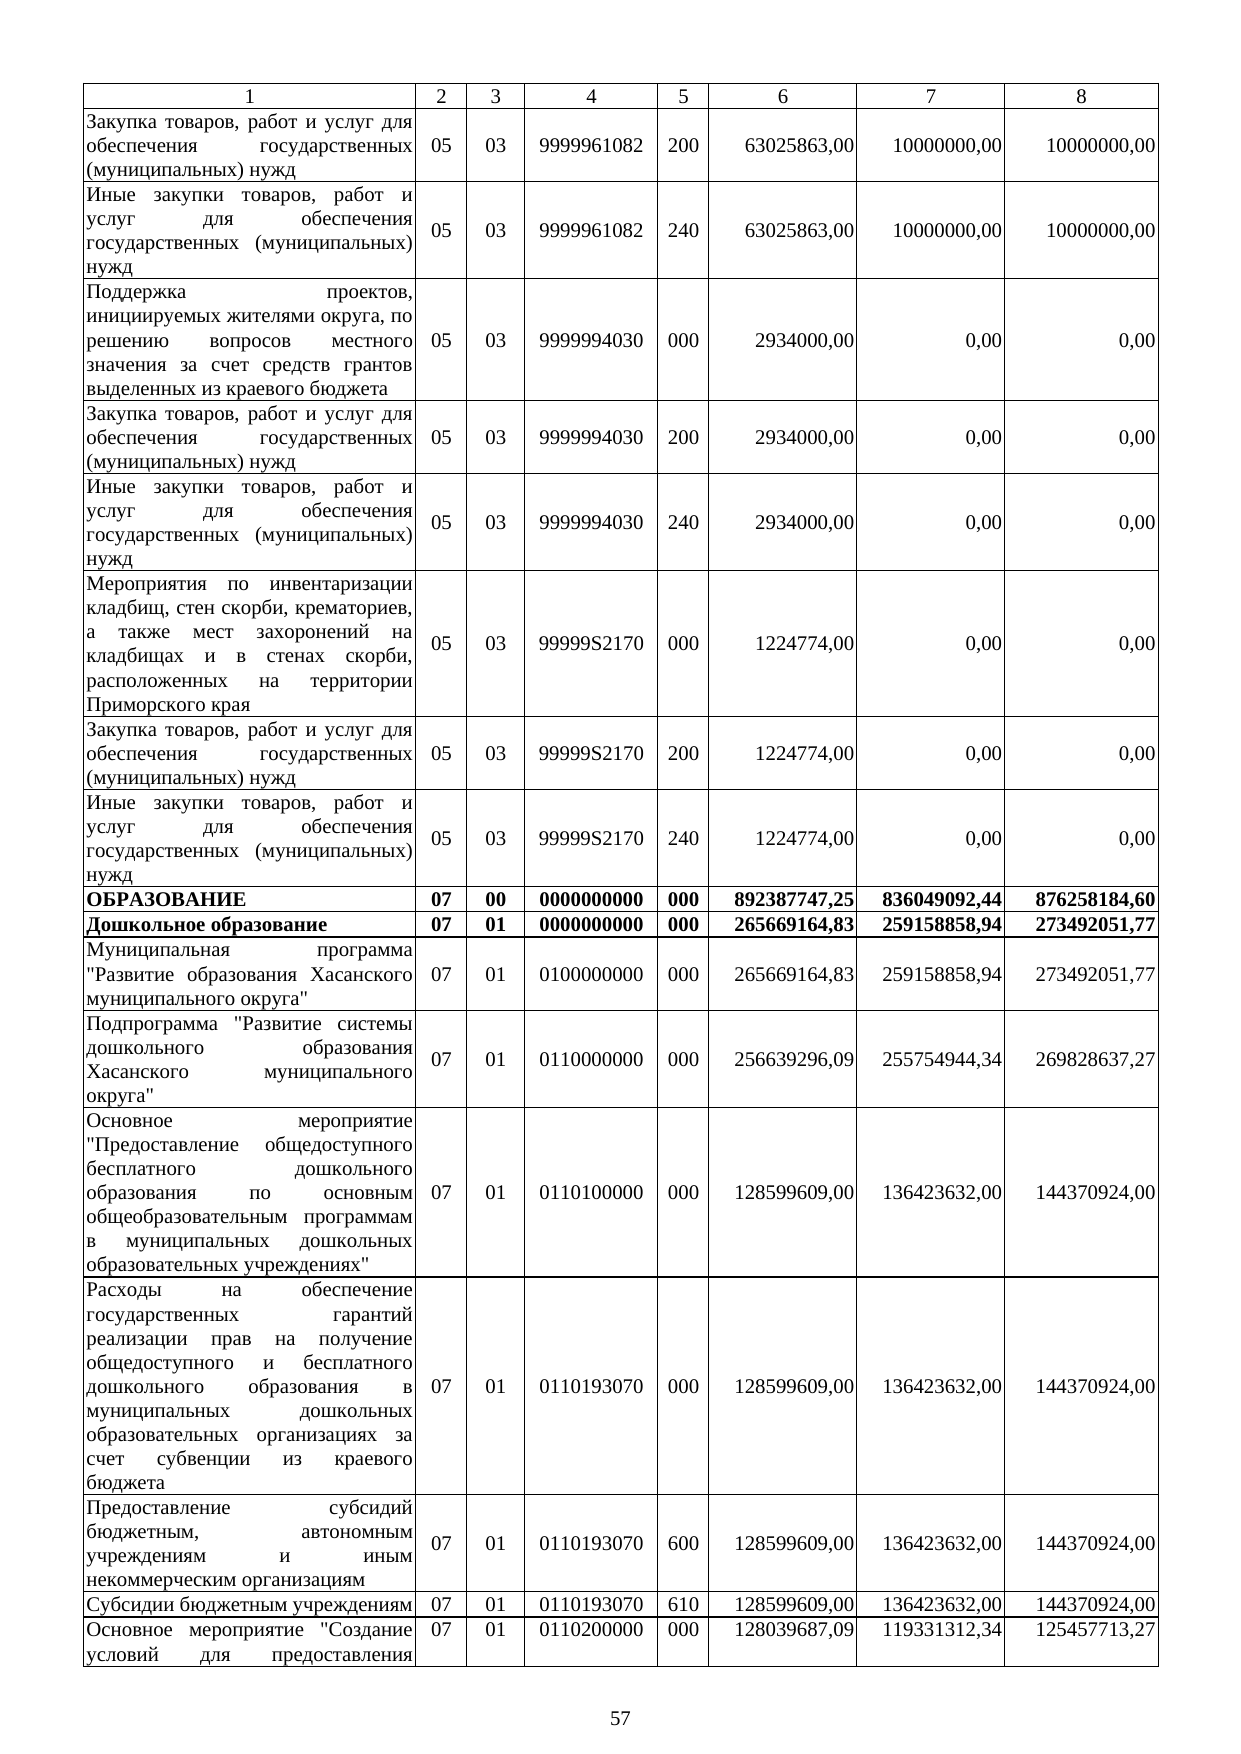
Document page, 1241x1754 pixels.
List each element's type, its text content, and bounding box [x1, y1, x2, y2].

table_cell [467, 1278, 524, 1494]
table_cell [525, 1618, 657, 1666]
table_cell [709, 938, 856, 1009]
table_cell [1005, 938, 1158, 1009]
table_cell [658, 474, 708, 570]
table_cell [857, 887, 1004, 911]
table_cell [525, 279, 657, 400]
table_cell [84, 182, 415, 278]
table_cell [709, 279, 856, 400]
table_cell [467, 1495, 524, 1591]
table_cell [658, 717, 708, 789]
table_header 2 [416, 84, 466, 108]
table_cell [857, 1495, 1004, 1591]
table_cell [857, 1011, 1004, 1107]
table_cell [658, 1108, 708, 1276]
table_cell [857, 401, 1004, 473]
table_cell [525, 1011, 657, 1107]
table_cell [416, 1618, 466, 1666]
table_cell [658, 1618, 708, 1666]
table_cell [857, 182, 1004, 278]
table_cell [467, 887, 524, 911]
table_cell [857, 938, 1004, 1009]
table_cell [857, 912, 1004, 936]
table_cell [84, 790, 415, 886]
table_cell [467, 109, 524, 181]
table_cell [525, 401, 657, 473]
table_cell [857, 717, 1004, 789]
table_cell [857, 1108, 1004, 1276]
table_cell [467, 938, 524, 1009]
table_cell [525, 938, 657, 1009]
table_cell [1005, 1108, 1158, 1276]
table_header 7 [857, 84, 1004, 108]
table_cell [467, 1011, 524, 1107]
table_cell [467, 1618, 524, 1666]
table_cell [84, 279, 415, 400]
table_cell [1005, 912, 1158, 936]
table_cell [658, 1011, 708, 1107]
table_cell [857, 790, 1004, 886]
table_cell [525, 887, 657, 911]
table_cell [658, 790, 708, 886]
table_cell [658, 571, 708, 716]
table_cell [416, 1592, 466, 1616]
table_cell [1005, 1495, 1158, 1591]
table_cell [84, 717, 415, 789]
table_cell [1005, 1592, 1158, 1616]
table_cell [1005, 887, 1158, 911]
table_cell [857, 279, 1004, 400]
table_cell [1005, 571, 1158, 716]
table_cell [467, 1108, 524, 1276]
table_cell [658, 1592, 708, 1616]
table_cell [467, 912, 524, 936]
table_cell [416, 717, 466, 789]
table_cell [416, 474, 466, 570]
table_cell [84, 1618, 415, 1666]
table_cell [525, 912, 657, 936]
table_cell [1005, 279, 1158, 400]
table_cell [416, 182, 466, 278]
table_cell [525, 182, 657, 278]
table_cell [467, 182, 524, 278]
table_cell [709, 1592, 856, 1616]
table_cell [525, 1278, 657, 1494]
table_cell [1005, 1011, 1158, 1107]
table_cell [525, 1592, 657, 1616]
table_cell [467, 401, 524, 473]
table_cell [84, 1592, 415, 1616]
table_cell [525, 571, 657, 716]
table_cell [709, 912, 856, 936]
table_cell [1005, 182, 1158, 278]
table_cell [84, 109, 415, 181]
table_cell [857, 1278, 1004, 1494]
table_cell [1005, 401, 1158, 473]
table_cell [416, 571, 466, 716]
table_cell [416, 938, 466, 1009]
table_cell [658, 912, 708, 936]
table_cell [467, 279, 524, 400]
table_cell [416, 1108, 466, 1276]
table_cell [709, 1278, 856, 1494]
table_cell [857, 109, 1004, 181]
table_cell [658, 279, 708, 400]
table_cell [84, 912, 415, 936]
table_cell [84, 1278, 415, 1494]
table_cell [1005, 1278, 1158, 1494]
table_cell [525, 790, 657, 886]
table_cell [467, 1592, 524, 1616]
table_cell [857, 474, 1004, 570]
table_header 6 [709, 84, 856, 108]
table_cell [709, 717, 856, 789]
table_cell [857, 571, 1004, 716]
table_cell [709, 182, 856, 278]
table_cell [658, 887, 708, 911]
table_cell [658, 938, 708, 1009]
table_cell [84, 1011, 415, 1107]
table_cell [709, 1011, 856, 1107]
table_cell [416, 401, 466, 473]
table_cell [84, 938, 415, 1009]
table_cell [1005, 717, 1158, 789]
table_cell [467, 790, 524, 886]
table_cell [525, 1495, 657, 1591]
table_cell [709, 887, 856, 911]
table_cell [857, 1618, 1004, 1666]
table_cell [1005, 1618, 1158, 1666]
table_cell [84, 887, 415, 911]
table_header 5 [658, 84, 708, 108]
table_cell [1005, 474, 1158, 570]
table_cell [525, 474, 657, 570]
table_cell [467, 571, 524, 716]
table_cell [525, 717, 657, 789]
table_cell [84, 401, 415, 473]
table_header 3 [467, 84, 524, 108]
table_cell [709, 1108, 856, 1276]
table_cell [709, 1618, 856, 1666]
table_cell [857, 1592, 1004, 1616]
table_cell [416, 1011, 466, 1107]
table_header 8 [1005, 84, 1158, 108]
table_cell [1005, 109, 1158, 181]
table_header 4 [525, 84, 657, 108]
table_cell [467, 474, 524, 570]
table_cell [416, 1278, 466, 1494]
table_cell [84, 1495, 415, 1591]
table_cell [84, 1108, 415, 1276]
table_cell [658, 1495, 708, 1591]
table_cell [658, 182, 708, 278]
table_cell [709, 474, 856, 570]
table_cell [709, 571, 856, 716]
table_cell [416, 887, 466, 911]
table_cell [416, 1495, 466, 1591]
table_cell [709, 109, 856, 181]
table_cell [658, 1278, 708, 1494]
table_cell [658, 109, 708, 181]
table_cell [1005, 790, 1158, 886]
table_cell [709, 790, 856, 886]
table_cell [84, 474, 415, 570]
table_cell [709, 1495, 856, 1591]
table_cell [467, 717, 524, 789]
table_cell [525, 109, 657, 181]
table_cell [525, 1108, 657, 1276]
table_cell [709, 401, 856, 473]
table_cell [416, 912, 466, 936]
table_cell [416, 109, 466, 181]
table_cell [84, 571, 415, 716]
table_header 1 [84, 84, 415, 108]
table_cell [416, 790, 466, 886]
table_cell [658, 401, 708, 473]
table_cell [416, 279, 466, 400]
